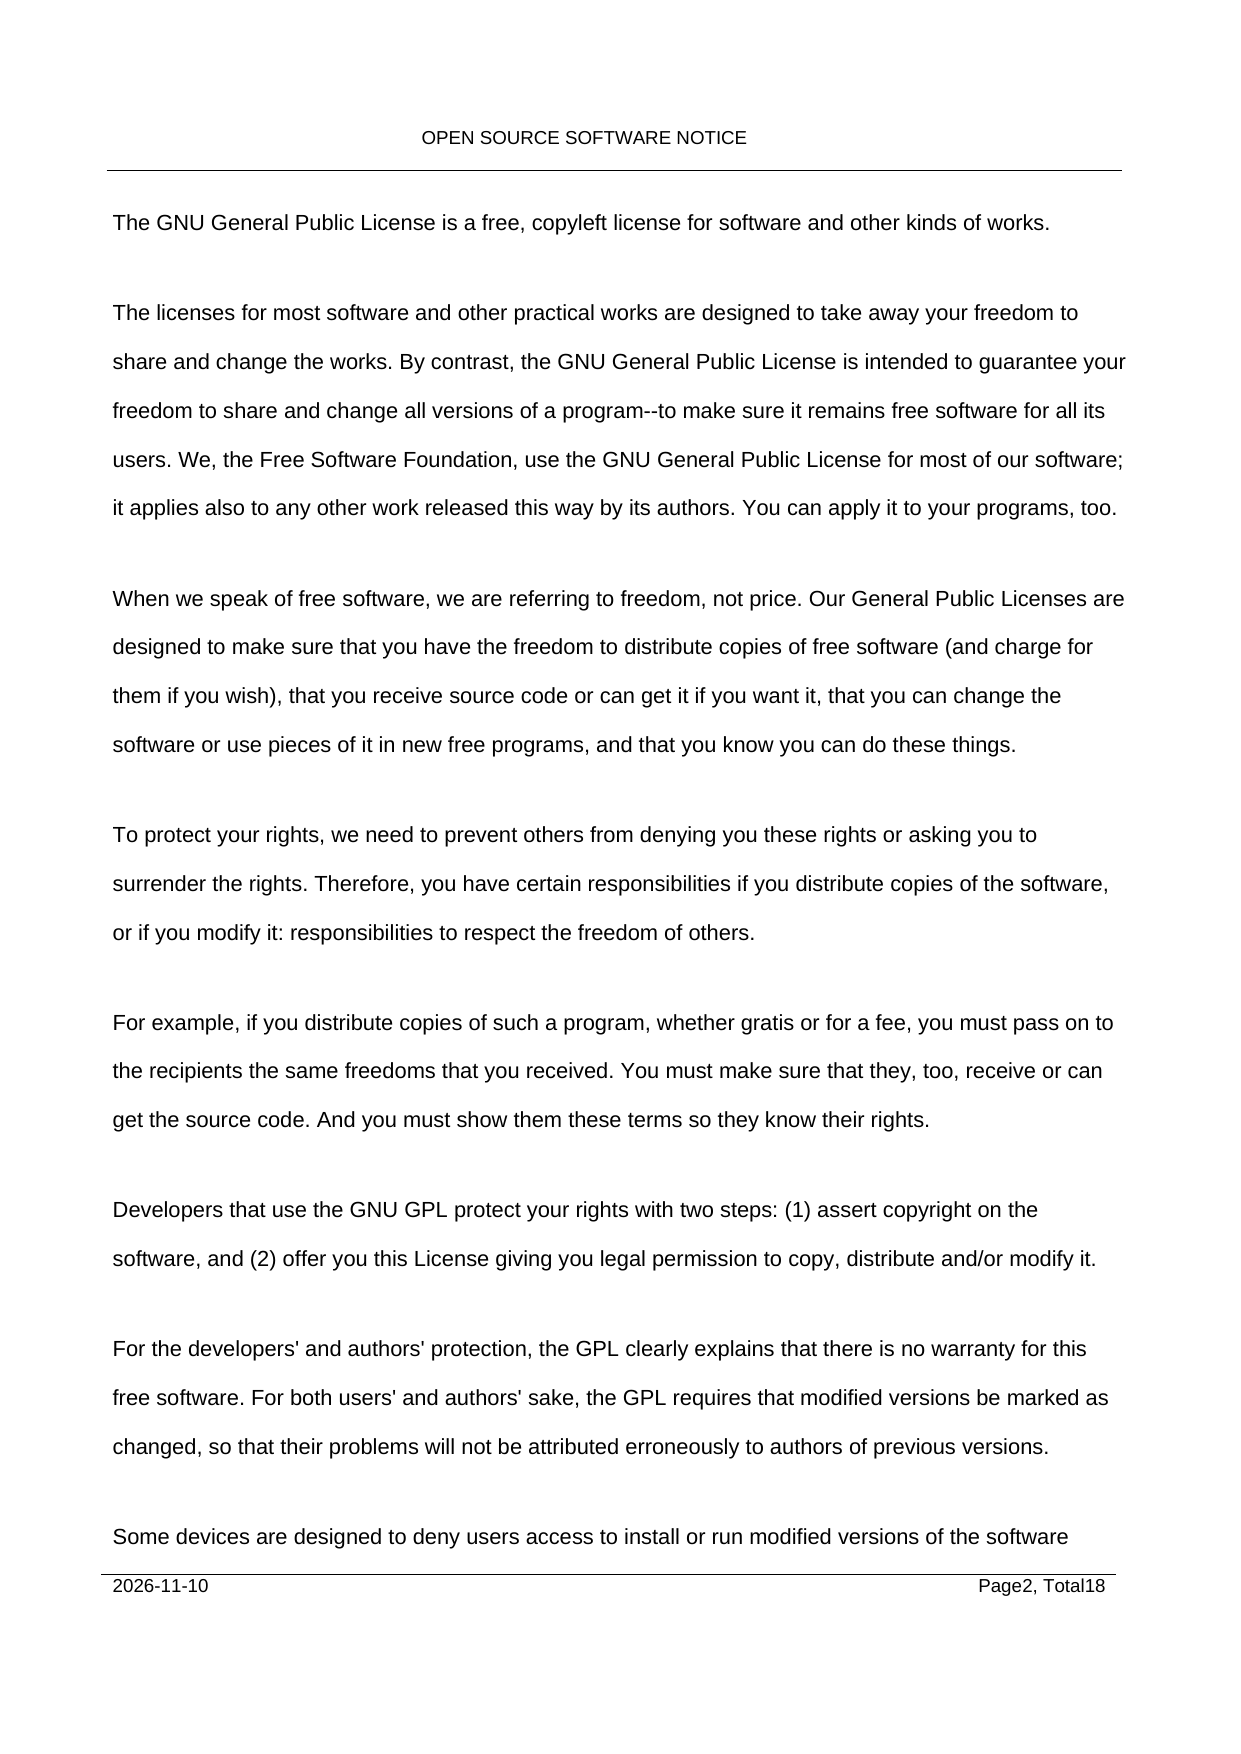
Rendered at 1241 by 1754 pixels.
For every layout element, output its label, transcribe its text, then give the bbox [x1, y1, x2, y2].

text For the developers' and authors' protection, the GPL clearly explains that there is no warranty for this free software. For both users' and authors' sake, the GPL requires that modified versions be marked as changed, so that their problems will not be attributed erroneously to authors of previous versions. [112, 1333, 1128, 1463]
text When we speak of free software, we are referring to freedom, not price. Our General Public Licenses are designed to make sure that you have the freedom to distribute copies of free software (and charge for them if you wish), that you receive source code or can get it if you want it, that you can change the software or use pieces of it in new free programs, and that you know you can do these things. [112, 582, 1128, 761]
text Developers that use the GNU GPL protect your rights with two steps: (1) assert copyright on the software, and (2) offer you this License giving you legal permission to copy, distribute and/or modify it. [112, 1194, 1128, 1275]
text The GNU General Public License is a free, copyleft license for software and other kinds of works. [112, 206, 1128, 239]
text To protect your rights, we need to prevent others from denying you these rights or asking you to surrender the rights. Therefore, you have certain responsibilities if you distribute copies of the software, or if you modify it: responsibilities to respect the freedom of others. [112, 818, 1128, 948]
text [112, 1520, 1128, 1553]
text The licenses for most software and other practical works are designed to take away your freedom to share and change the works. By contrast, the GNU General Public License is intended to guarantee your freedom to share and change all versions of a program--to make sure it remains free software for all its users. We, the Free Software Foundation, use the GNU General Public License for most of our software; it applies also to any other work released this way by its authors. You can apply it to your programs, too. [112, 297, 1128, 524]
text For example, if you distribute copies of such a program, whether gratis or for a fee, you must pass on to the recipients the same freedoms that you received. You must make sure that they, too, receive or can get the source code. And you must show them these terms so they know their rights. [112, 1006, 1128, 1136]
